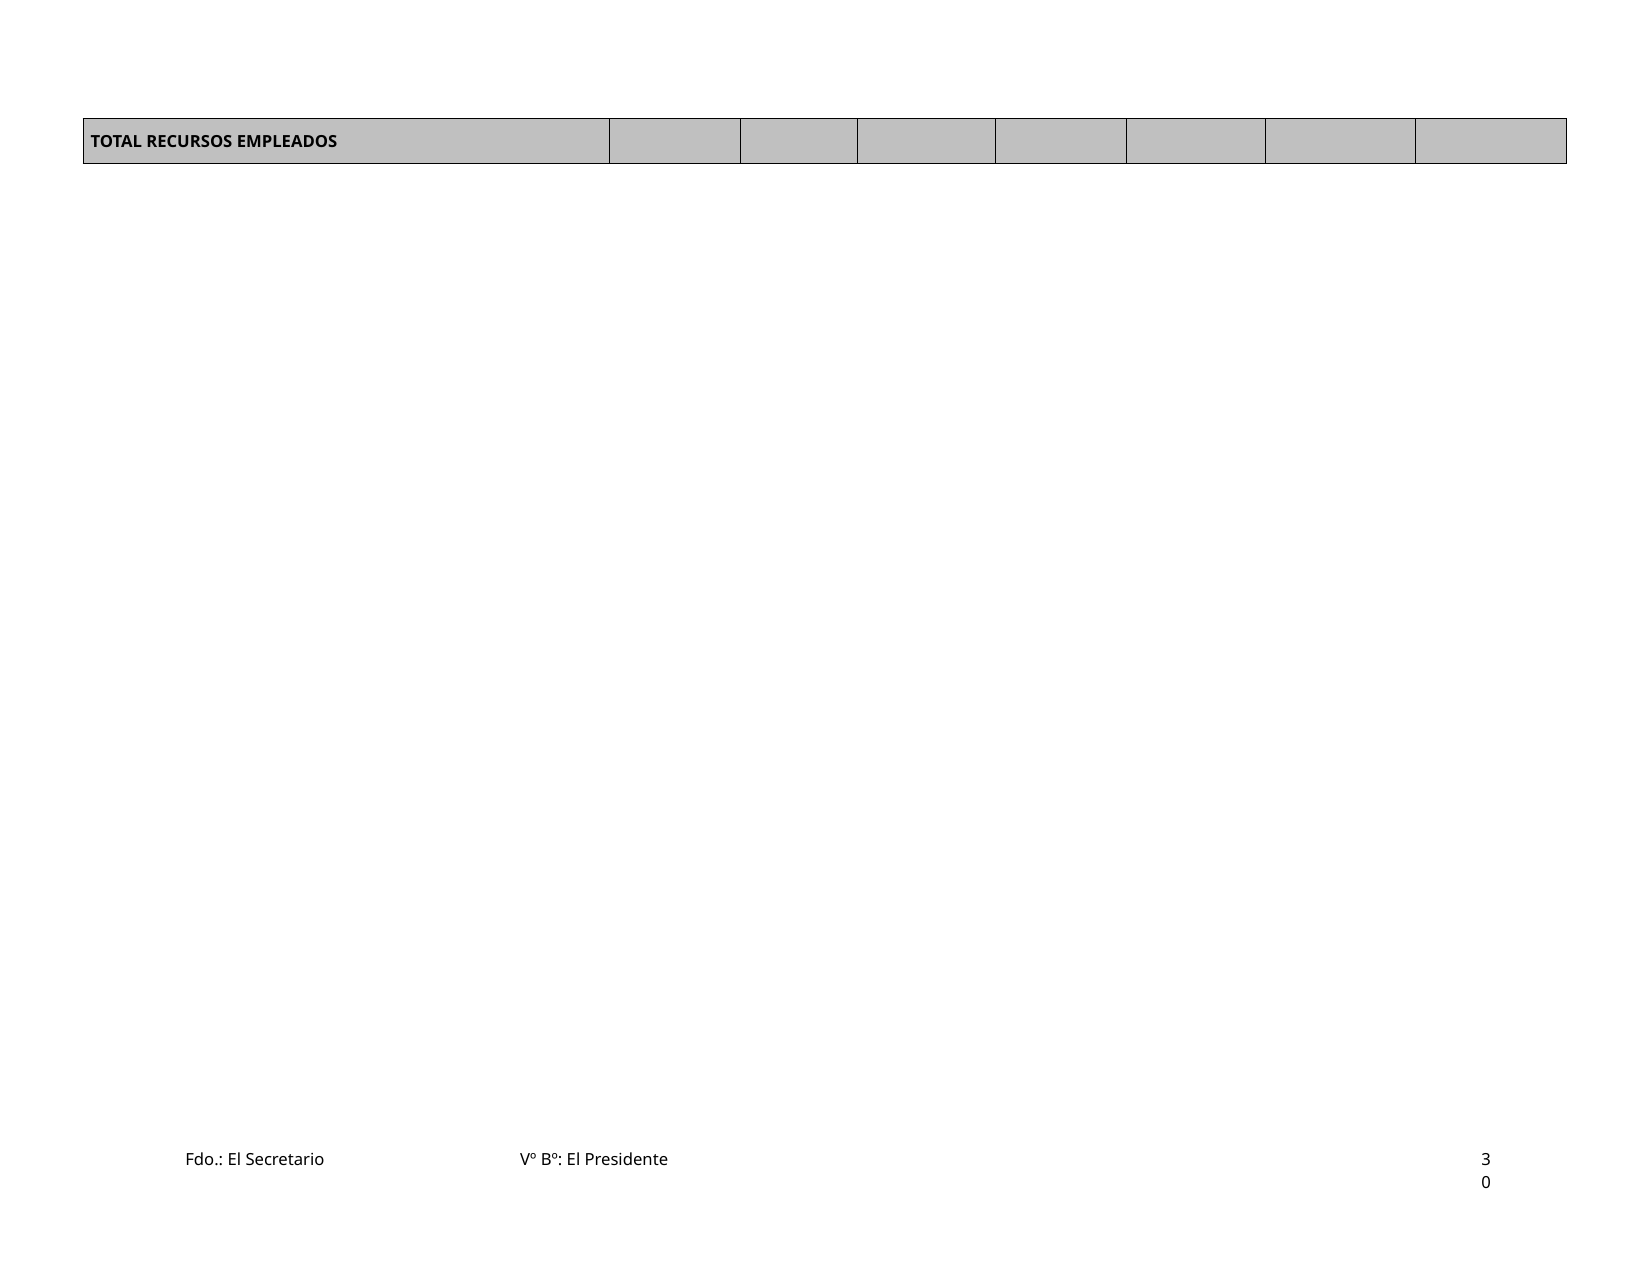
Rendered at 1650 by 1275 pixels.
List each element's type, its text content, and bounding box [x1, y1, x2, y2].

table_cell [1416, 119, 1566, 163]
table_cell [1266, 119, 1415, 163]
table_cell [1127, 119, 1265, 163]
table_cell [858, 119, 995, 163]
table_cell TOTAL RECURSOS EMPLEADOS [84, 119, 609, 163]
table_cell [741, 119, 857, 163]
table_cell [610, 119, 740, 163]
table_cell [996, 119, 1126, 163]
